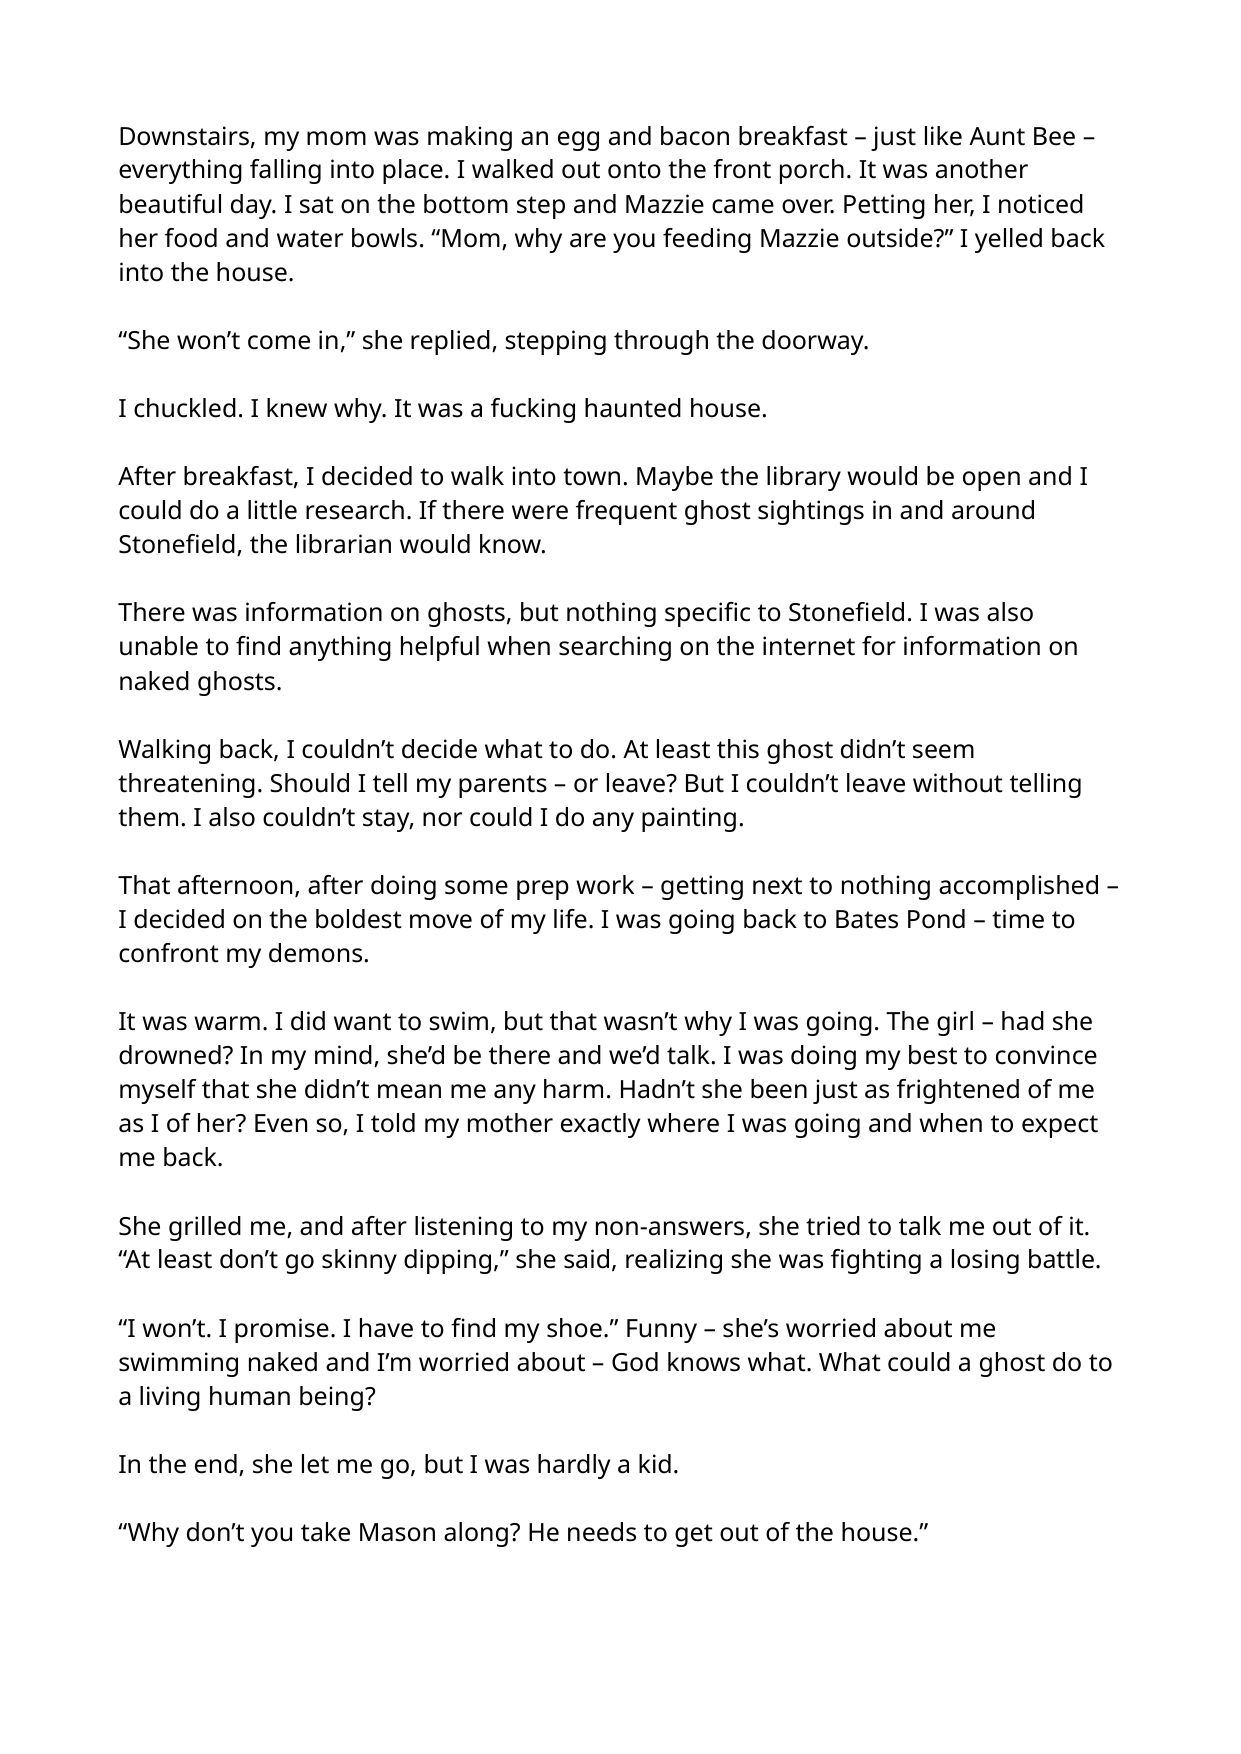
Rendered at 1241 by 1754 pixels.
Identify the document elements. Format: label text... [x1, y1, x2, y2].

text In the end, she let me go, but I was hardly a kid. [118, 1447, 1122, 1481]
text I chuckled. I knew why. It was a fucking haunted house. [118, 391, 1122, 425]
text It was warm. I did want to swim, but that wasn’t why I was going. The girl – had she drowned? In my mind, she’d be there and we’d talk. I was doing my best to convince myself that she didn’t mean me any harm. Hadn’t she been just as frightened of me as I of her? Even so, I told my mother exactly where I was going and when to expect me back. [118, 1004, 1122, 1174]
text That afternoon, after doing some prep work – getting next to nothing accomplished – I decided on the boldest move of my life. I was going back to Bates Pond – time to confront my demons. [118, 867, 1122, 970]
text “She won’t come in,” she replied, stepping through the doorway. [118, 322, 1122, 357]
text “I won’t. I promise. I have to find my shoe.” Funny – she’s worried about me swimming naked and I’m worried about – God knows what. What could a ghost do to a living human being? [118, 1310, 1122, 1412]
text Downstairs, my mom was making an egg and bacon breakfast – just like Aunt Bee – everything falling into place. I walked out onto the front porch. It was another beautiful day. I sat on the bottom step and Mazzie came over. Petting her, I noticed her food and water bowls. “Mom, why are you feeding Mazzie outside?” I yelled back into the house. [118, 118, 1122, 288]
text There was information on ghosts, but nothing specific to Stonefield. I was also unable to find anything helpful when searching on the internet for information on naked ghosts. [118, 595, 1122, 697]
text She grilled me, and after listening to my non-answers, she tried to talk me out of it. “At least don’t go skinny dipping,” she said, realizing she was fighting a losing battle. [118, 1208, 1122, 1276]
text “Why don’t you take Mason along? He needs to get out of the house.” [118, 1515, 1122, 1549]
text After breakfast, I decided to walk into town. Maybe the library would be open and I could do a little research. If there were frequent ghost sightings in and around Stonefield, the librarian would know. [118, 459, 1122, 561]
text Walking back, I couldn’t decide what to do. At least this ghost didn’t seem threatening. Should I tell my parents – or leave? But I couldn’t leave without telling them. I also couldn’t stay, nor could I do any painting. [118, 731, 1122, 833]
